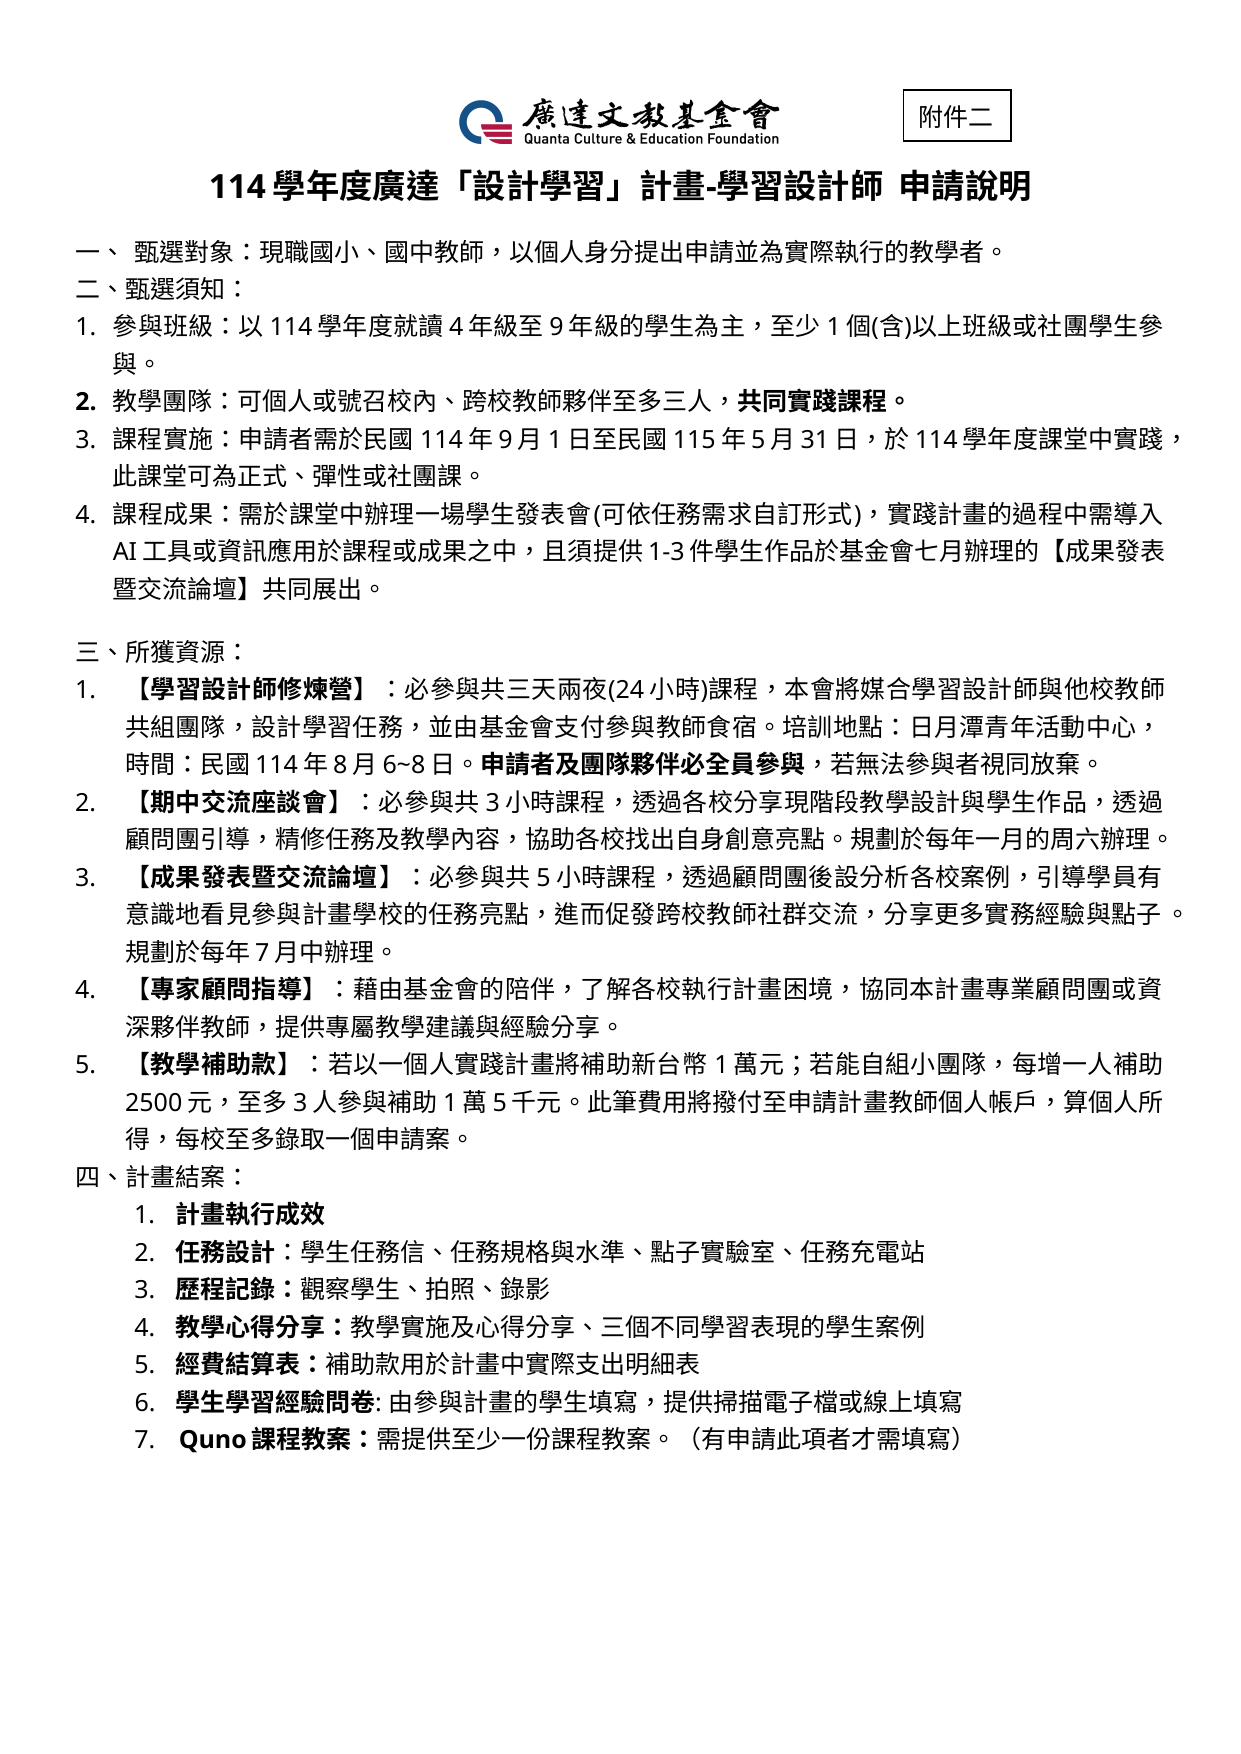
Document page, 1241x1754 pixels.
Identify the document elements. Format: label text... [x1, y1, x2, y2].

list 【專家顧問指導】：藉由基金會的陪伴，了解各校執行計畫困境，協同本計畫專業顧問團或資深夥伴教師，提供專屬教學建議與經驗分享。 [75, 969, 1165, 1044]
list 教學團隊：可個人或號召校內、跨校教師夥伴至多三人，共同實踐課程。 [75, 381, 1165, 419]
list 參與班級：以114學年度就讀4年級至9年級的學生為主，至少1個(含)以上班級或社團學生參與。 [75, 306, 1165, 381]
list 課程實施：申請者需於民國114年9月1日至民國115年5月31日，於114學年度課堂中實踐，此課堂可為正式、彈性或社團課。 [75, 419, 1165, 494]
list 任務設計：學生任務信、任務規格與水準、點子實驗室、任務充電站 [104, 1231, 1165, 1269]
list 【成果發表暨交流論壇】：必參與共5小時課程，透過顧問團後設分析各校案例，引導學員有意識地看見參與計畫學校的任務亮點，進而促發跨校教師社群交流，分享更多實務經驗與點子。規劃於每年7月中辦理。 [75, 856, 1165, 969]
list 歷程記錄：觀察學生、拍照、錄影 [104, 1269, 1165, 1306]
list Quno課程教案：需提供至少一份課程教案。（有申請此項者才需填寫） [134, 1419, 1165, 1456]
text 114學年度廣達「設計學習」計畫-學習設計師 申請說明 [75, 169, 1165, 206]
list 甄選對象：現職國小、國中教師，以個人身分提出申請並為實際執行的教學者。 [75, 231, 1165, 269]
list 【期中交流座談會】：必參與共3小時課程，透過各校分享現階段教學設計與學生作品，透過顧問團引導，精修任務及教學內容，協助各校找出自身創意亮點。規劃於每年一月的周六辦理。 [75, 781, 1165, 856]
list 課程成果：需於課堂中辦理一場學生發表會(可依任務需求自訂形式)，實踐計畫的過程中需導入AI工具或資訊應用於課程或成果之中，且須提供1-3件學生作品於基金會七月辦理的【成果發表暨交流論壇】共同展出。 [75, 494, 1165, 606]
list 經費結算表：補助款用於計畫中實際支出明細表 [104, 1344, 1165, 1381]
list 學生學習經驗問卷: 由參與計畫的學生填寫，提供掃描電子檔或線上填寫 [134, 1381, 1165, 1419]
picture [451, 89, 789, 154]
list 【教學補助款】：若以一個人實踐計畫將補助新台幣1萬元；若能自組小團隊，每增一人補助2500元，至多3人參與補助1萬5千元。此筆費用將撥付至申請計畫教師個人帳戶，算個人所得，每校至多錄取一個申請案。 [75, 1044, 1165, 1156]
text 二、甄選須知： [75, 269, 1165, 306]
list 計畫執行成效 [134, 1194, 1165, 1231]
text 四、計畫結案： [75, 1156, 1165, 1194]
list 【學習設計師修煉營】：必參與共三天兩夜(24小時)課程，本會將媒合學習設計師與他校教師共組團隊，設計學習任務，並由基金會支付參與教師食宿。培訓地點：日月潭青年活動中心，時間：民國114年8月6~8日。申請者及團隊夥伴必全員參與，若無法參與者視同放棄。 [75, 669, 1165, 781]
text 三、所獲資源： [75, 631, 1165, 669]
list 教學心得分享：教學實施及心得分享、三個不同學習表現的學生案例 [104, 1306, 1165, 1344]
